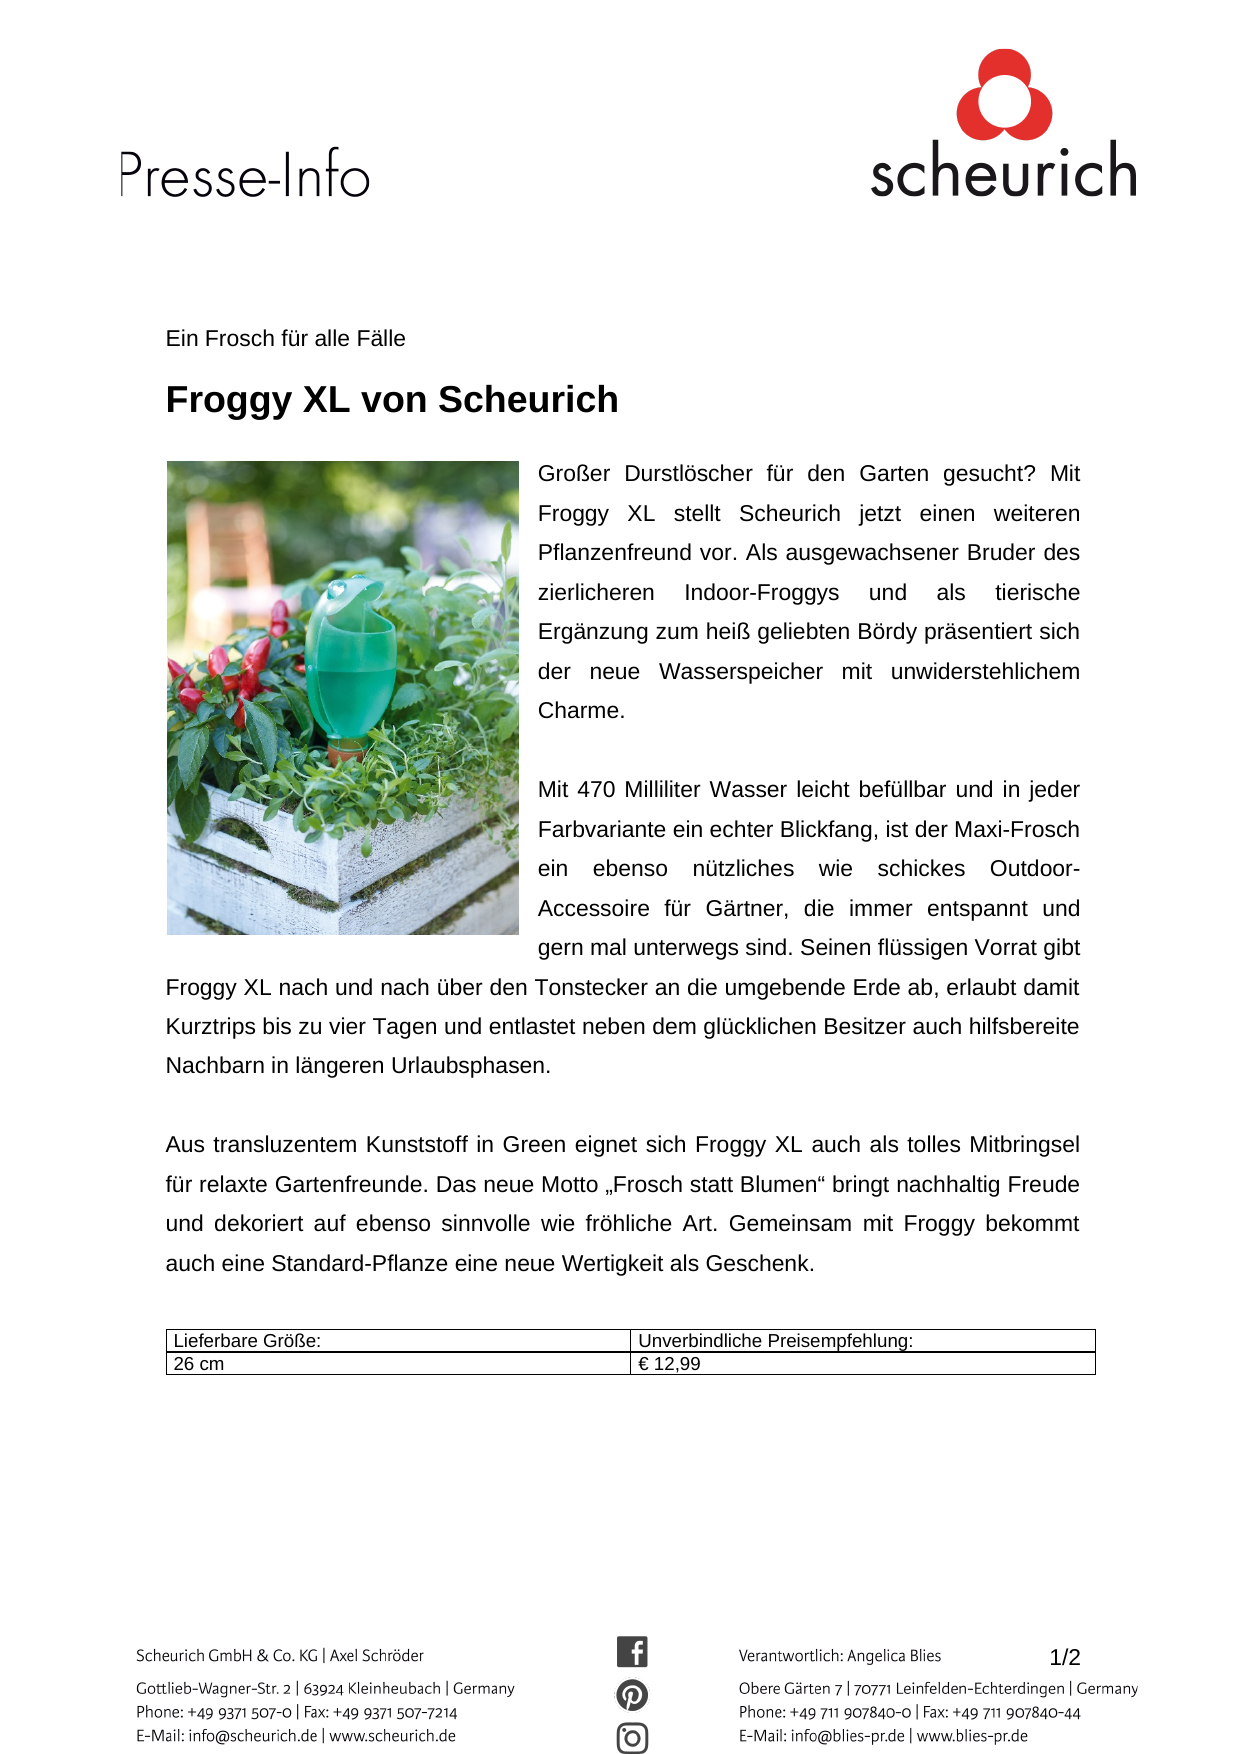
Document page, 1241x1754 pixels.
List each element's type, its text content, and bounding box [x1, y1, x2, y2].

picture [135, 1632, 1138, 1754]
table_header Lieferbare Größe: [167, 1330, 630, 1351]
text Aus transluzentem Kunststoff in Green eignet sich Froggy XL auch als tolles Mitbringsel für relaxte Gartenfreunde. Das neue Motto „Frosch statt Blumen“ bringt nachhaltig Freude und dekoriert auf ebenso sinnvolle wie fröhliche Art. Gemeinsam mit Froggy bekommt auch eine Standard-Pflanze eine neue Wertigkeit als Geschenk. [165, 1131, 1081, 1276]
subtitle Ein Frosch für alle Fälle [165, 325, 1081, 351]
picture [120, 48, 1139, 203]
text Mit 470 Milliliter Wasser leicht befüllbar und in jeder Farbvariante ein echter Blickfang, ist der Maxi-Frosch ein ebenso nützliches wie schickes Outdoor-Accessoire für Gärtner, die immer entspannt und gern mal unterwegs sind. Seinen flüssigen Vorrat gibt Froggy XL nach und nach über den Tonstecker an die umgebende Erde ab, erlaubt damit Kurztrips bis zu vier Tagen und entlastet neben dem glücklichen Besitzer auch hilfsbereite Nachbarn in längeren Urlaubsphasen. [165, 776, 1081, 1079]
table_cell € 12,99 [631, 1353, 1095, 1374]
text Großer Durstlöscher für den Garten gesucht? Mit Froggy XL stellt Scheurich jetzt einen weiteren Pflanzenfreund vor. Als ausgewachsener Bruder des zierlicheren Indoor-Froggys und als tierische Ergänzung zum heiß geliebten Bördy präsentiert sich der neue Wasserspeicher mit unwiderstehlichem Charme. [165, 460, 1081, 723]
table_cell 26 cm [167, 1353, 630, 1374]
picture [165, 461, 519, 933]
subtitle Froggy XL von Scheurich [165, 378, 1081, 421]
table_header Unverbindliche Preisempfehlung: [631, 1330, 1095, 1351]
